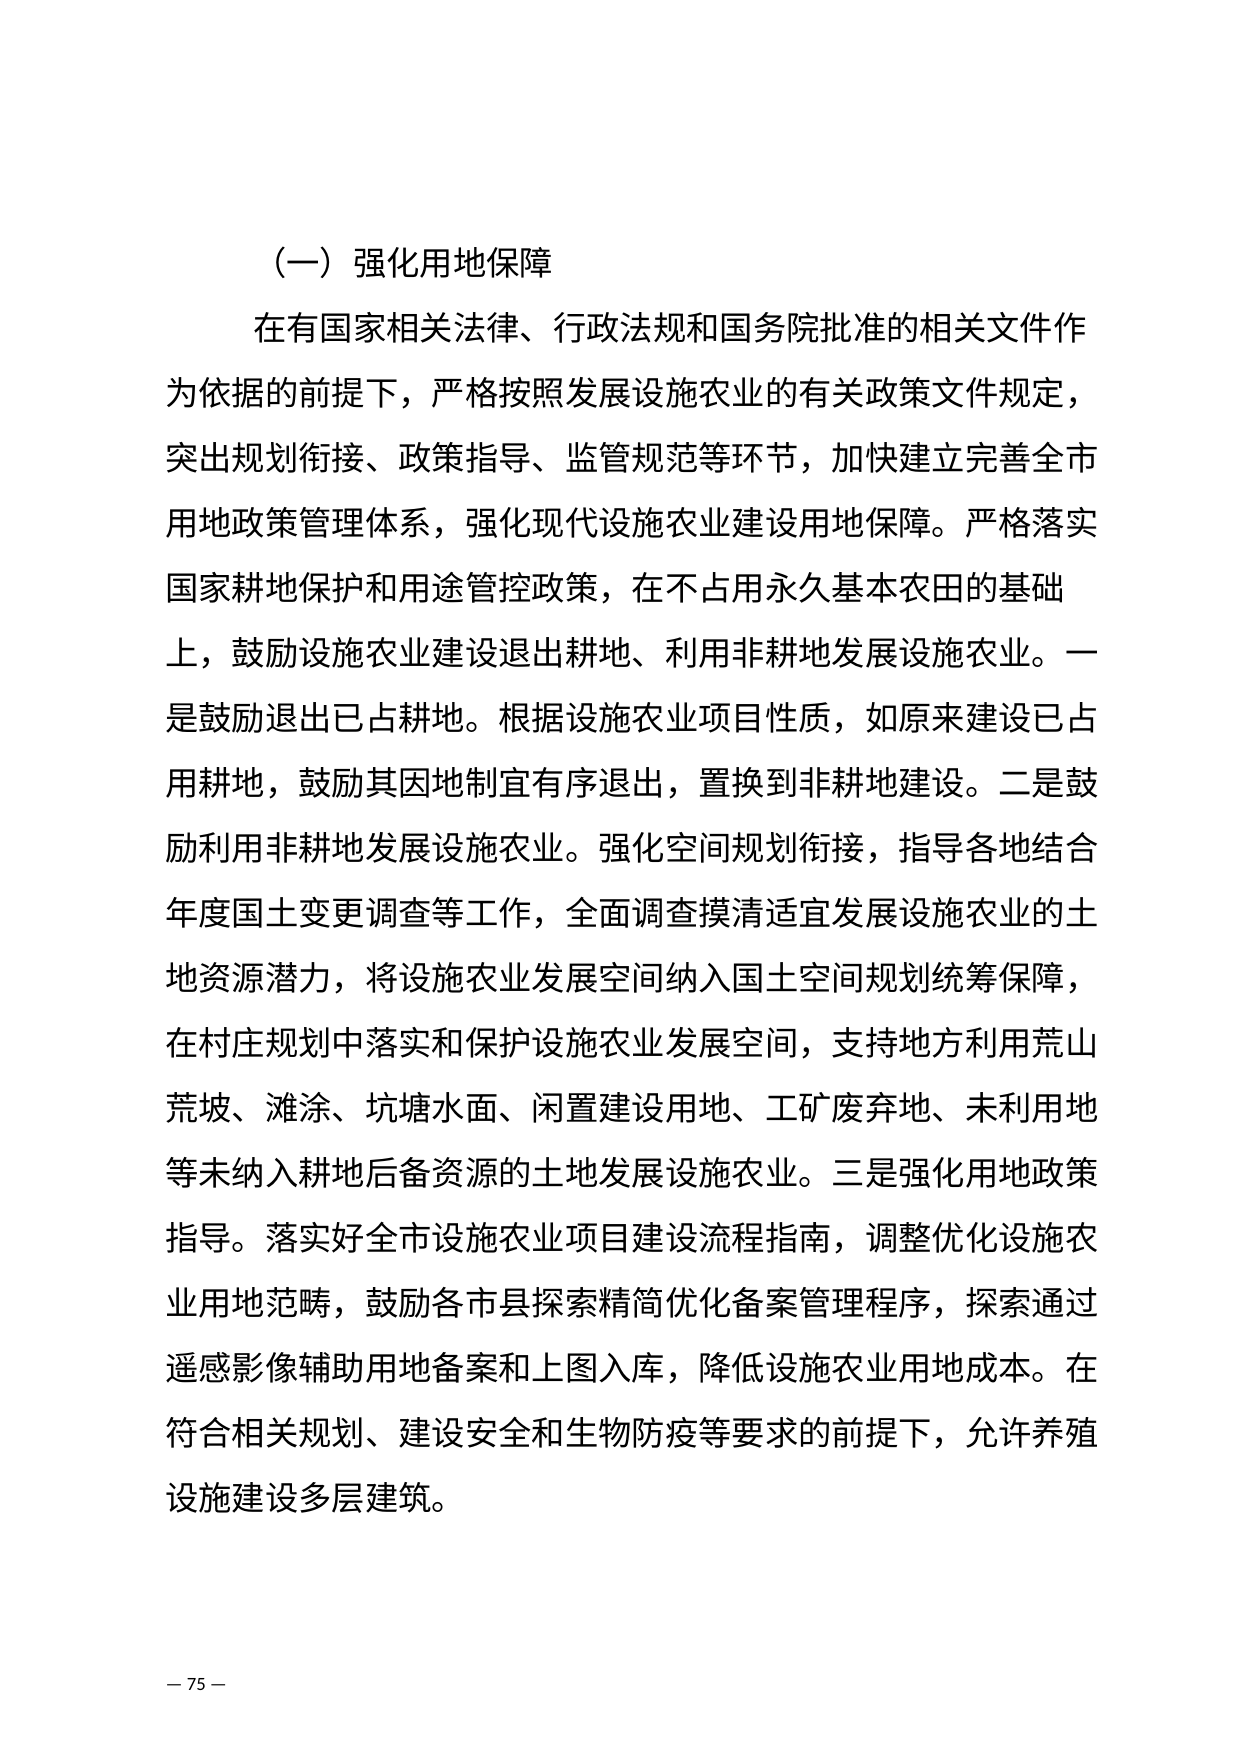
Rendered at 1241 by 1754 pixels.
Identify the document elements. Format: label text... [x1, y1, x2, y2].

text 在有国家相关法律、行政法规和国务院批准的相关文件作为依据的前提下，严格按照发展设施农业的有关政策文件规定，突出规划衔接、政策指导、监管规范等环节，加快建立完善全市用地政策管理体系，强化现代设施农业建设用地保障。严格落实国家耕地保护和用途管控政策，在不占用永久基本农田的基础上，鼓励设施农业建设退出耕地、利用非耕地发展设施农业。一是鼓励退出已占耕地。根据设施农业项目性质，如原来建设已占用耕地，鼓励其因地制宜有序退出，置换到非耕地建设。二是鼓励利用非耕地发展设施农业。强化空间规划衔接，指导各地结合年度国土变更调查等工作，全面调查摸清适宜发展设施农业的土地资源潜力，将设施农业发展空间纳入国土空间规划统筹保障，在村庄规划中落实和保护设施农业发展空间，支持地方利用荒山荒坡、滩涂、坑塘水面、闲置建设用地、工矿废弃地、未利用地等未纳入耕地后备资源的土地发展设施农业。三是强化用地政策指导。落实好全市设施农业项目建设流程指南，调整优化设施农业用地范畴，鼓励各市县探索精简优化备案管理程序，探索通过遥感影像辅助用地备案和上图入库，降低设施农业用地成本。在符合相关规划、建设安全和生物防疫等要求的前提下，允许养殖设施建设多层建筑。 [165, 294, 1107, 1529]
subtitle （一）强化用地保障 [165, 229, 1107, 294]
